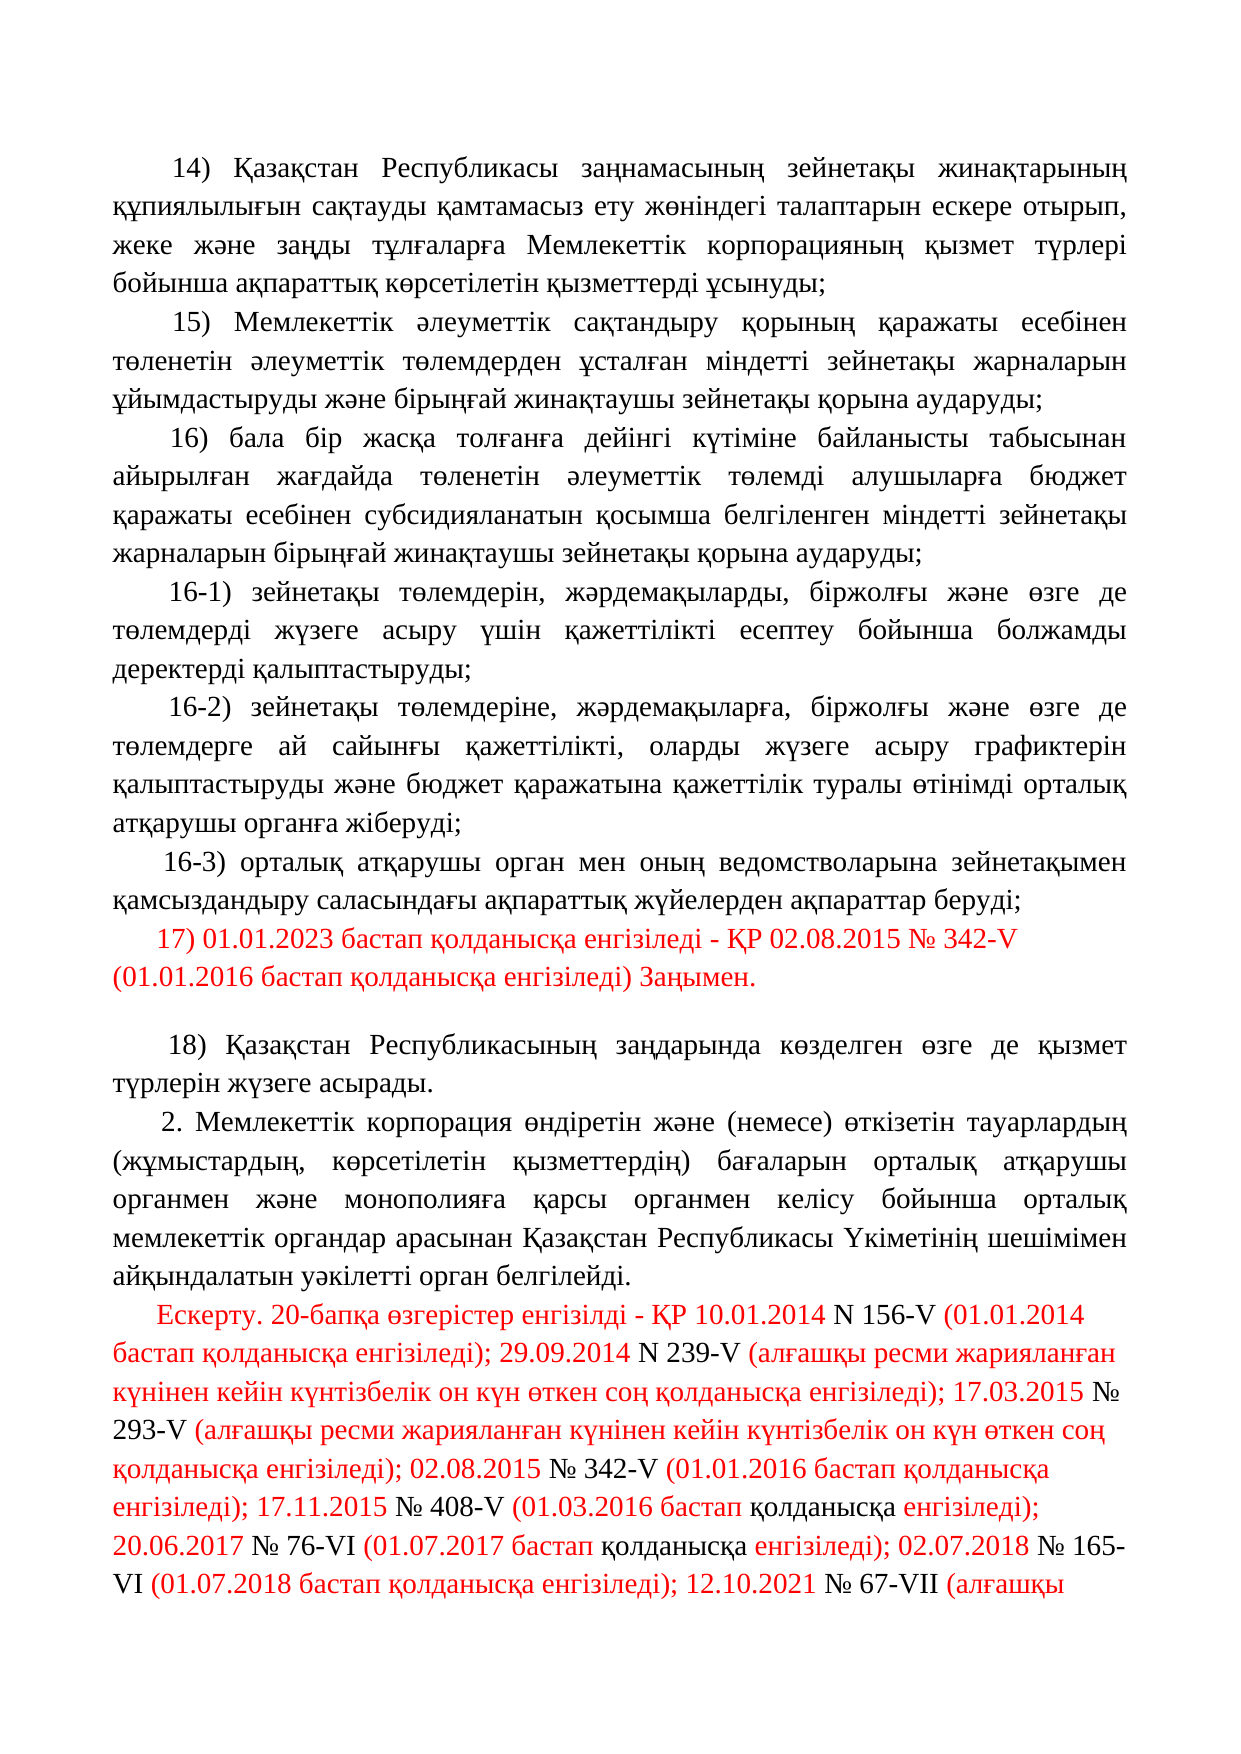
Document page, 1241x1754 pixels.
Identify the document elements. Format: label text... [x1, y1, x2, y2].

text 16-2) зейнетақы төлемдеріне, жәрдемақыларға, біржолғы және өзге де төлемдерге ай сайынғы қажеттілікті, оларды жүзеге асыру графиктерін қалыптастыруды және бюджет қаражатына қажеттілік туралы өтінімді орталық атқарушы органға жіберуді; [112, 689, 1128, 839]
text 15) Мемлекеттік әлеуметтік сақтандыру қорының қаражаты есебінен төленетін әлеуметтік төлемдерден ұсталған міндетті зейнетақы жарналарын ұйымдастыруды және бірыңғай жинақтаушы зейнетақы қорына аударуды; [112, 304, 1128, 415]
text 17) 01.01.2023 бастап қолданысқа енгізіледі - ҚР 02.08.2015 № 342-V (01.01.2016 бастап қолданысқа енгізіледі) Заңымен. [112, 921, 1128, 1023]
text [112, 1297, 1128, 1600]
text 16-1) зейнетақы төлемдерін, жәрдемақыларды, біржолғы және өзге де төлемдерді жүзеге асыру үшін қажеттілікті есептеу бойынша болжамды деректерді қалыптастыруды; [112, 574, 1128, 684]
text 16) бала бір жасқа толғанға дейінгі күтіміне байланысты табысынан айырылған жағдайда төленетін әлеуметтік төлемді алушыларға бюджет қаражаты есебінен субсидияланатын қосымша белгіленген міндетті зейнетақы жарналарын бірыңғай жинақтаушы зейнетақы қорына аударуды; [112, 420, 1128, 569]
text 16-3) орталық атқарушы орган мен оның ведомстволарына зейнетақымен қамсыздандыру саласындағы ақпараттық жүйелерден ақпараттар беруді; [112, 844, 1128, 916]
text 14) Қазақстан Республикасы заңнамасының зейнетақы жинақтарының құпиялылығын сақтауды қамтамасыз ету жөнiндегi талаптарын ескере отырып, жеке және заңды тұлғаларға Мемлекеттік корпорацияның қызмет түрлерi бойынша ақпараттық көрсетілетін қызметтерді ұсынуды; [112, 150, 1128, 299]
text 18) Қазақстан Республикасының заңдарында көзделген өзге де қызмет түрлерiн жүзеге асырады. [112, 1027, 1128, 1099]
text 2. Мемлекеттік корпорация өндіретін және (немесе) өткізетін тауарлардың (жұмыстардың, көрсетілетін қызметтердің) бағаларын орталық атқарушы органмен және монополияға қарсы органмен келісу бойынша орталық мемлекеттік органдар арасынан Қазақстан Республикасы Үкіметінің шешімімен айқындалатын уәкілетті орган белгілейді. [112, 1104, 1128, 1292]
